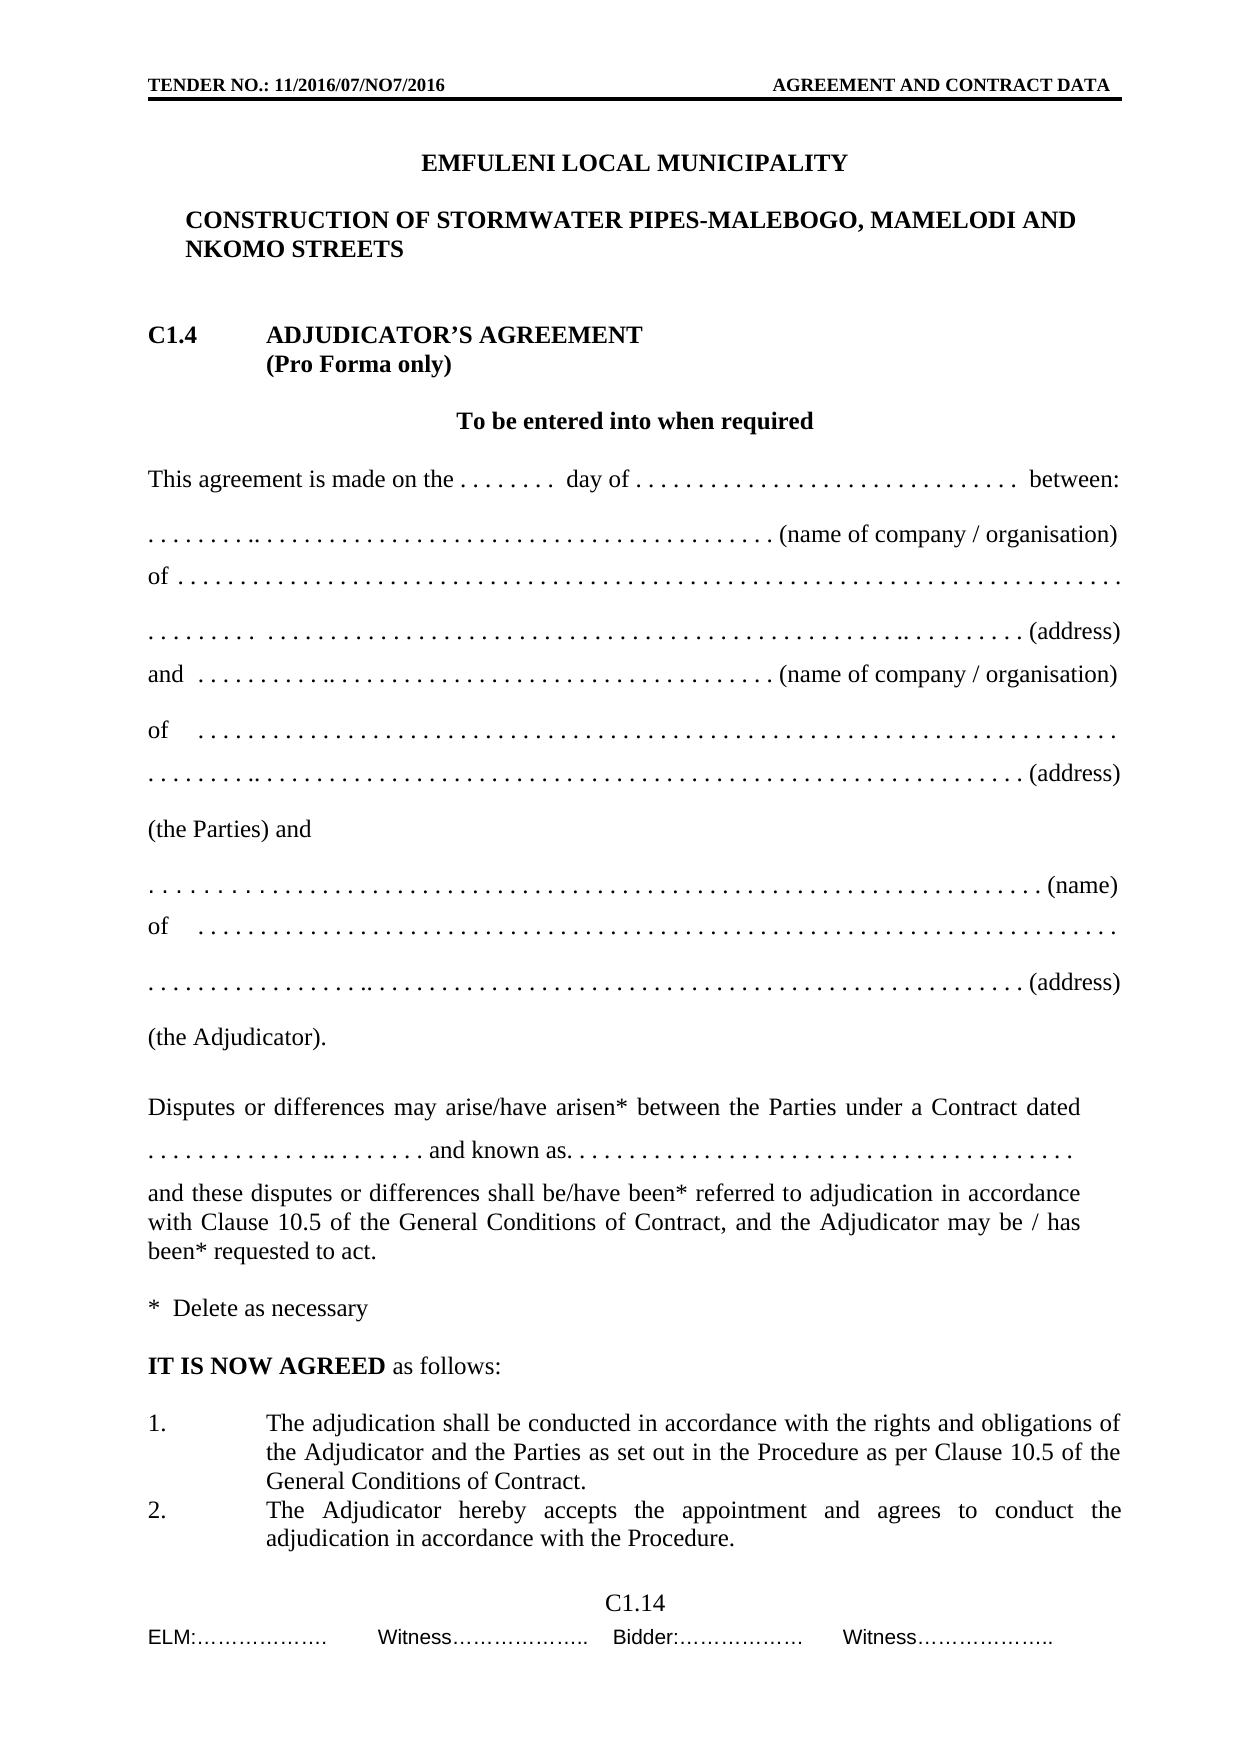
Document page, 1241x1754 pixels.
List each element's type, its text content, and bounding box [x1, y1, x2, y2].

list 2. The Adjudicator hereby accepts the appointment and agrees to conduct the adjudication in accordance with the Procedure. [148, 1495, 1122, 1552]
text Disputes or differences may arise/have arisen* between the Parties under a Contract dated . . . . . . . . . . . . . . .. . . . . . . . and known as. . . . . . . . . . . . . . . . . . . . . . . . . . . . . . . . . . . . . . . . . [148, 1092, 1081, 1164]
text C1.4 ADJUDICATOR’S AGREEMENT [148, 320, 1122, 349]
list 1. The adjudication shall be conducted in accordance with the rights and obligations of the Adjudicator and the Parties as set out in the Procedure as per Clause 10.5 of the General Conditions of Contract. [148, 1408, 1122, 1495]
text . . . . . . . . . . . . . . . . . . . . . . . . . . . . . . . . . . . . . . . . . . . . . . . . . . . . . . . . . . . .. . . . . . . . . . (address) and . . . . . . . . . . .. . . . . . . . . . . . . . . . . . . . . . . . . . . . . . . . . . . . (name of company / organisation) [148, 616, 1122, 688]
text and these disputes or differences shall be/have been* referred to adjudication in accordance with Clause 10.5 of the General Conditions of Contract, and the Adjudicator may be / has been* requested to act. [148, 1178, 1082, 1265]
text (Pro Forma only) [148, 349, 1122, 378]
list . . . . . . . . .. . . . . . . . . . . . . . . . . . . . . . . . . . . . . . . . . . . . . . . . . . (name of company / organisation) [148, 519, 1122, 548]
text of . . . . . . . . . . . . . . . . . . . . . . . . . . . . . . . . . . . . . . . . . . . . . . . . . . . . . . . . . . . . . . . . . . . . . . . . . . [148, 911, 1122, 940]
text of . . . . . . . . . . . . . . . . . . . . . . . . . . . . . . . . . . . . . . . . . . . . . . . . . . . . . . . . . . . . . . . . . . . . . . . . . . . . . . . . . . .. . . . . . . . . . . . . . . . . . . . . . . . . . . . . . . . . . . . . . . . . . . . . . . . . . . . . . . . . . . . . . (address) [148, 715, 1122, 787]
text * Delete as necessary [148, 1293, 1082, 1322]
text (the Adjudicator). [148, 1022, 1122, 1051]
text This agreement is made on the . . . . . . . . day of . . . . . . . . . . . . . . . . . . . . . . . . . . . . . . . between: [148, 464, 1122, 493]
list . . . . . . . . . . . . . . . . . . . . . . . . . . . . . . . . . . . . . . . . . . . . . . . . . . . . . . . . . . . . . . . . . . . . . . . (name) [148, 869, 1122, 898]
text To be entered into when required [148, 406, 1122, 435]
text (the Parties) and [148, 814, 1122, 843]
text IT IS NOW AGREED as follows: [148, 1351, 1082, 1380]
text . . . . . . . . . . . . . . . . . .. . . . . . . . . . . . . . . . . . . . . . . . . . . . . . . . . . . . . . . . . . . . . . . . . . . . . (address) [148, 967, 1122, 995]
text of . . . . . . . . . . . . . . . . . . . . . . . . . . . . . . . . . . . . . . . . . . . . . . . . . . . . . . . . . . . . . . . . . . . . . . . . . . . . [148, 561, 1122, 589]
text EMFULENI LOCAL MUNICIPALITY [148, 148, 1122, 176]
text CONSTRUCTION OF STORMWATER PIPES-MALEBOGO, MAMELODI AND NKOMO STREETS [185, 205, 1122, 263]
